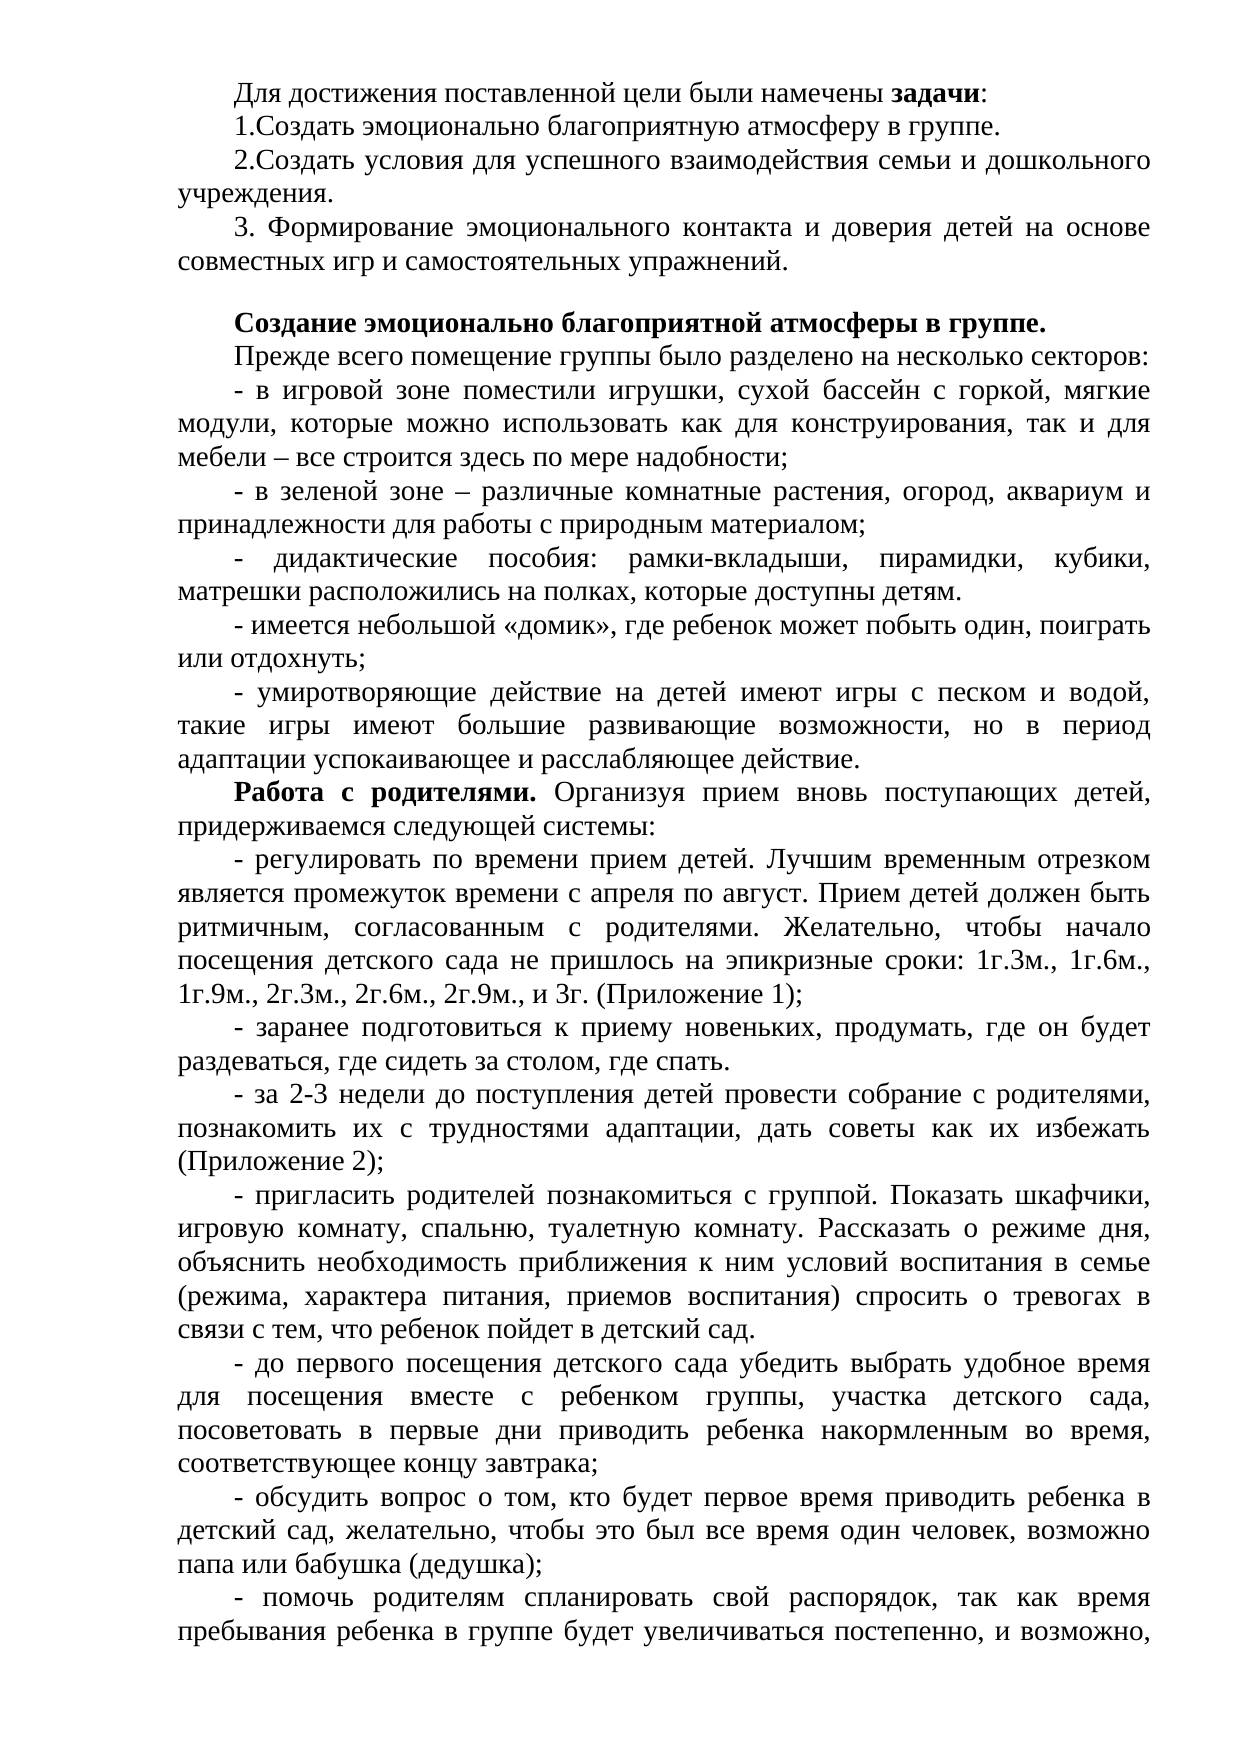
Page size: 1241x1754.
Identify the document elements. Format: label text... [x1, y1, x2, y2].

text - обсудить вопрос о том, кто будет первое время приводить ребенка в детский сад, желательно, чтобы это был все время один человек, возможно папа или бабушка (дедушка); [177, 1479, 1152, 1579]
text - пригласить родителей познакомиться с группой. Показать шкафчики, игровую комнату, спальню, туалетную комнату. Рассказать о режиме дня, объяснить необходимость приближения к ним условий воспитания в семье (режима, характера питания, приемов воспитания) спросить о тревогах в связи с тем, что ребенок пойдет в детский сад. [177, 1177, 1152, 1345]
text Работа с родителями. Организуя прием вновь поступающих детей, придерживаемся следующей системы: [177, 774, 1152, 842]
text 3. Формирование эмоционального контакта и доверия детей на основе совместных игр и самостоятельных упражнений. [177, 209, 1152, 276]
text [177, 1579, 1152, 1647]
text - имеется небольшой «домик», где ребенок может побыть один, поиграть или отдохнуть; [177, 607, 1152, 674]
text - в игровой зоне поместили игрушки, сухой бассейн с горкой, мягкие модули, которые можно использовать как для конструирования, так и для мебели – все строится здесь по мере надобности; [177, 372, 1152, 473]
text - регулировать по времени прием детей. Лучшим временным отрезком является промежуток времени с апреля по август. Прием детей должен быть ритмичным, согласованным с родителями. Желательно, чтобы начало посещения детского сада не пришлось на эпикризные сроки: 1г.3м., 1г.6м., 1г.9м., 2г.3м., 2г.6м., 2г.9м., и 3г. (Приложение 1); [177, 842, 1152, 1009]
text - умиротворяющие действие на детей имеют игры с песком и водой, такие игры имеют большие развивающие возможности, но в период адаптации успокаивающее и расслабляющее действие. [177, 674, 1152, 774]
text - в зеленой зоне – различные комнатные растения, огород, аквариум и принадлежности для работы с природным материалом; [177, 473, 1152, 540]
text 2.Создать условия для успешного взаимодействия семьи и дошкольного учреждения. [177, 142, 1152, 209]
text - заранее подготовиться к приему новеньких, продумать, где он будет раздеваться, где сидеть за столом, где спать. [177, 1009, 1152, 1076]
text Для достижения поставленной цели были намечены задачи: [177, 75, 1152, 108]
text Прежде всего помещение группы было разделено на несколько секторов: [177, 338, 1152, 372]
text - дидактические пособия: рамки-вкладыши, пирамидки, кубики, матрешки расположились на полках, которые доступны детям. [177, 540, 1152, 607]
text - за 2-3 недели до поступления детей провести собрание с родителями, познакомить их с трудностями адаптации, дать советы как их избежать (Приложение 2); [177, 1076, 1152, 1177]
text - до первого посещения детского сада убедить выбрать удобное время для посещения вместе с ребенком группы, участка детского сада, посоветовать в первые дни приводить ребенка накормленным во время, соответствующее концу завтрака; [177, 1345, 1152, 1479]
text Создание эмоционально благоприятной атмосферы в группе. [177, 305, 1152, 338]
text 1.Создать эмоционально благоприятную атмосферу в группе. [177, 108, 1152, 142]
